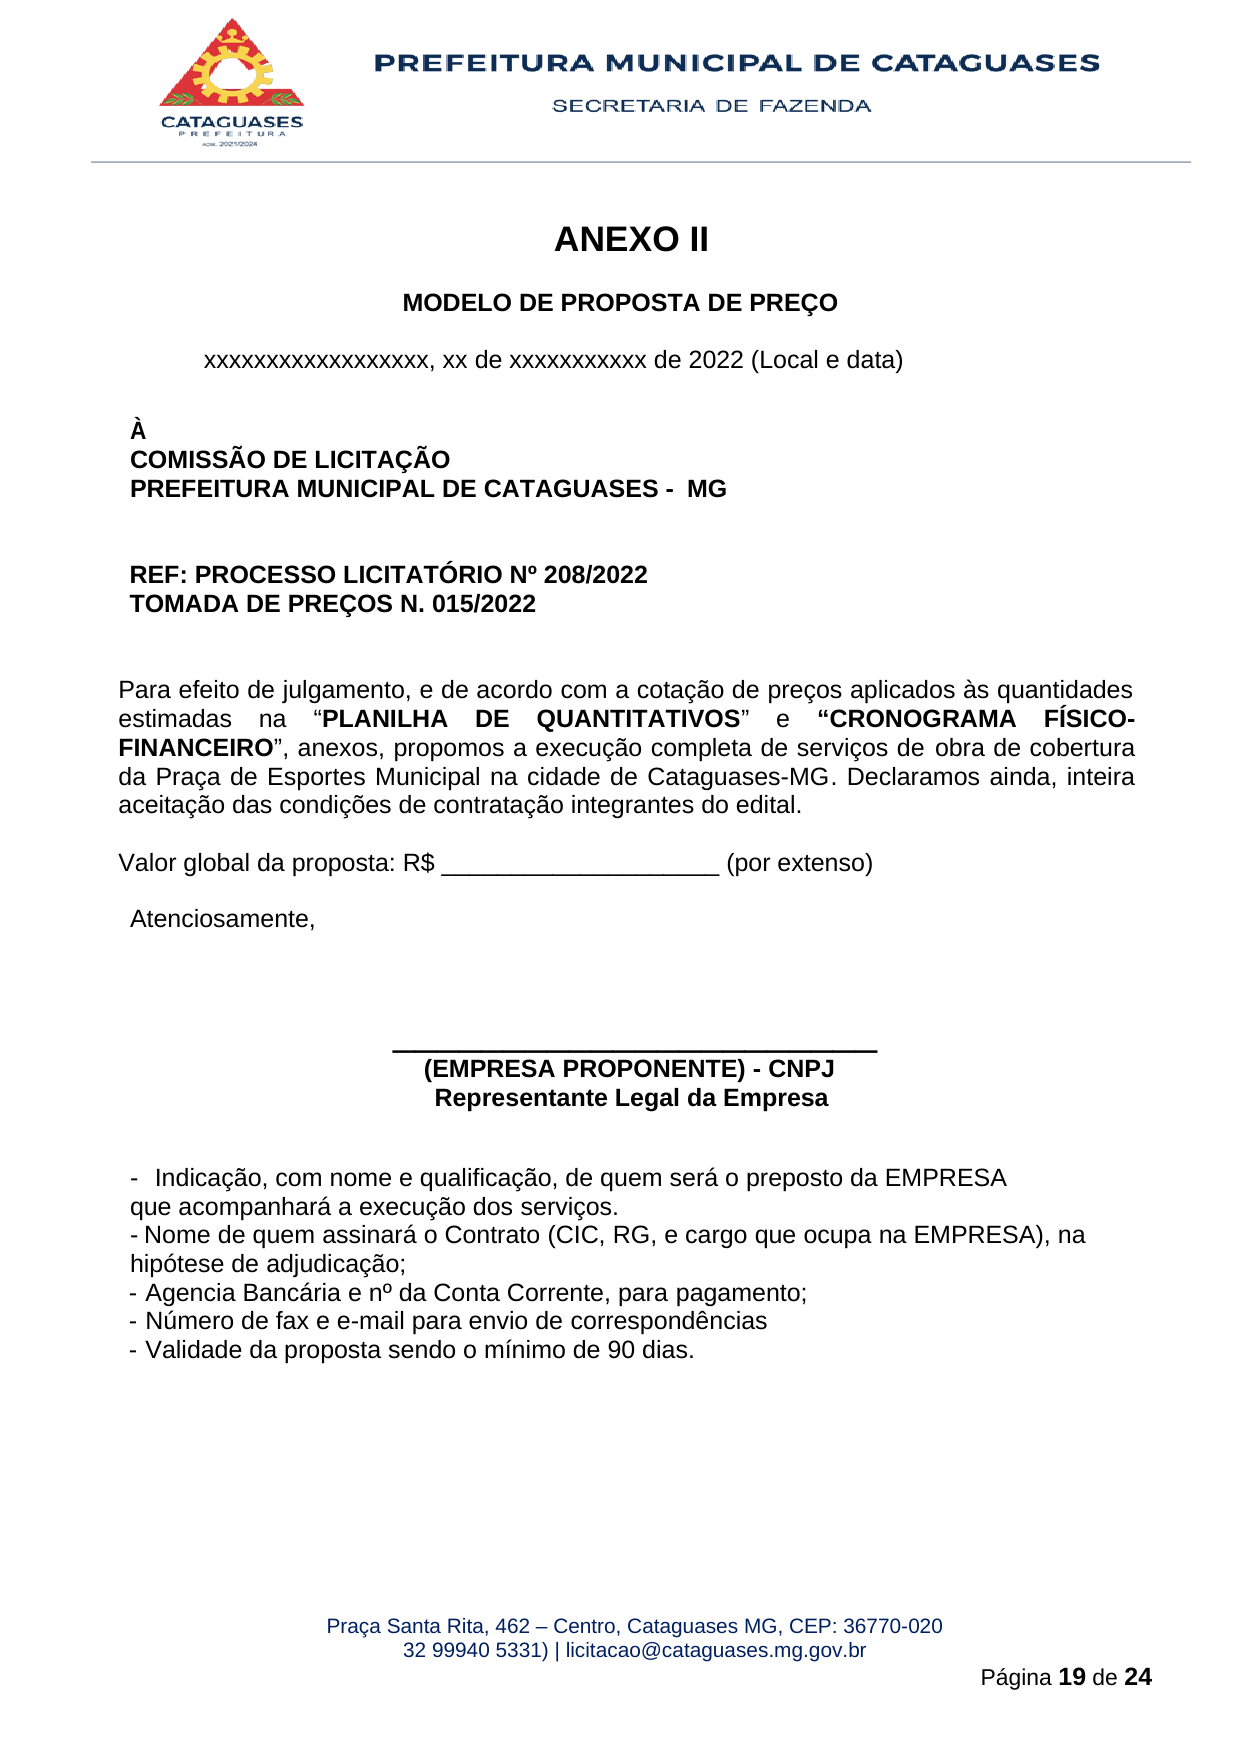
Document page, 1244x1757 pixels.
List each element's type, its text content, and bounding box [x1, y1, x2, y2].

text REF: PROCESSO LICITATÓRIO Nº 208/2022 [129, 560, 812, 589]
text xxxxxxxxxxxxxxxxxx, xx de xxxxxxxxxxx de 2022 (Local e data) [204, 345, 1152, 374]
list Indicação, com nome e qualificação, de quem será o preposto da EMPRESA que acompanhará a execução dos serviços. [130, 1164, 1021, 1221]
text PREFEITURA MUNICIPAL DE CATAGUASES - MG [130, 474, 1152, 502]
list Número de fax e e-mail para envio de correspondências [129, 1306, 1152, 1335]
text (EMPRESA PROPONENTE) - CNPJ [118, 1054, 1140, 1082]
text Atenciosamente, [130, 904, 1152, 933]
text MODELO DE PROPOSTA DE PREÇO [325, 288, 916, 316]
text À [130, 416, 1152, 445]
list Agencia Bancária e nº da Conta Corrente, para pagamento; [129, 1277, 1152, 1306]
text ANEXO II [420, 218, 843, 259]
text COMISSÃO DE LICITAÇÃO [130, 445, 1152, 474]
list Nome de quem assinará o Contrato (CIC, RG, e cargo que ocupa na EMPRESA), na hipótese de adjudicação; [130, 1221, 1120, 1277]
list Validade da proposta sendo o mínimo de 90 dias. [129, 1335, 1152, 1364]
text TOMADA DE PREÇOS N. 015/2022 [129, 589, 812, 617]
text ______________________ [118, 1008, 1152, 1054]
text Para efeito de julgamento, e de acordo com a cotação de preços aplicados às quantidades estimadas na “PLANILHA DE QUANTITATIVOS” e “CRONOGRAMA FÍSICO-FINANCEIRO”, anexos, propomos a execução completa de serviços de obra de cobertura da Praça de Esportes Municipal na cidade de Cataguases-MG. Declaramos ainda, inteira aceitação das condições de contratação integrantes do edital. [118, 676, 1135, 819]
picture [91, 15, 1192, 163]
text Representante Legal da Empresa [420, 1082, 843, 1111]
text Valor global da proposta: R$ ____________________ (por extenso) [118, 848, 1152, 877]
